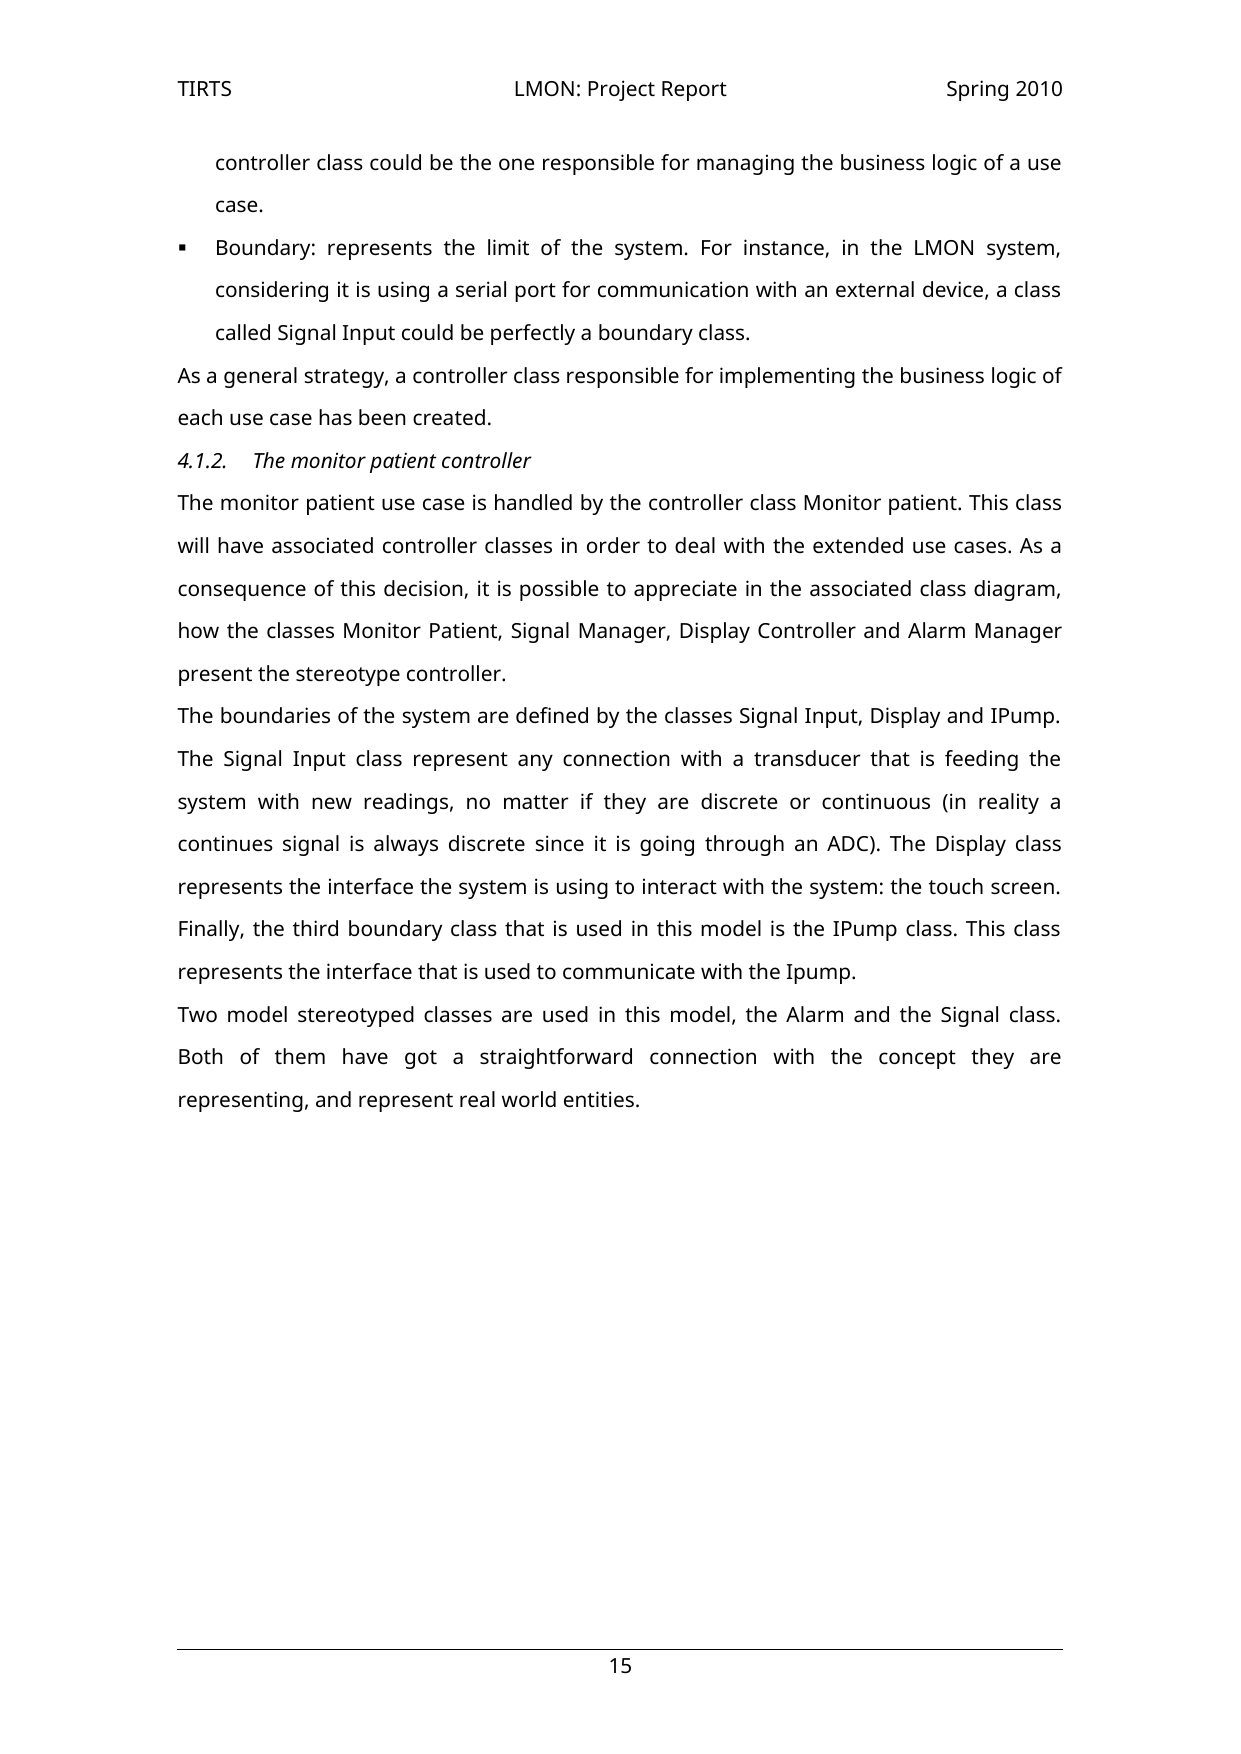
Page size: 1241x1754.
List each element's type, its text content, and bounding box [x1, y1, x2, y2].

list Boundary: represents the limit of the system. For instance, in the LMON system, considering it is using a serial port for communication with an external device, a class called Signal Input could be perfectly a boundary class. [177, 233, 1063, 347]
text As a general strategy, a controller class responsible for implementing the business logic of each use case has been created. [177, 361, 1063, 432]
text The boundaries of the system are defined by the classes Signal Input, Display and IPump. The Signal Input class represent any connection with a transducer that is feeding the system with new readings, no matter if they are discrete or continuous (in reality a continues signal is always discrete since it is going through an ADC). The Display class represents the interface the system is using to interact with the system: the touch screen. Finally, the third boundary class that is used in this model is the IPump class. This class represents the interface that is used to communicate with the Ipump. [177, 702, 1063, 986]
text The monitor patient use case is handled by the controller class Monitor patient. This class will have associated controller classes in order to deal with the extended use cases. As a consequence of this decision, it is possible to appreciate in the associated class diagram, how the classes Monitor Patient, Signal Manager, Display Controller and Alarm Manager present the stereotype controller. [177, 488, 1063, 687]
text Two model stereotyped classes are used in this model, the Alarm and the Signal class. Both of them have got a straightforward connection with the concept they are representing, and represent real world entities. [177, 1000, 1063, 1113]
subtitle The monitor patient controller [177, 446, 1063, 474]
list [177, 148, 1063, 219]
